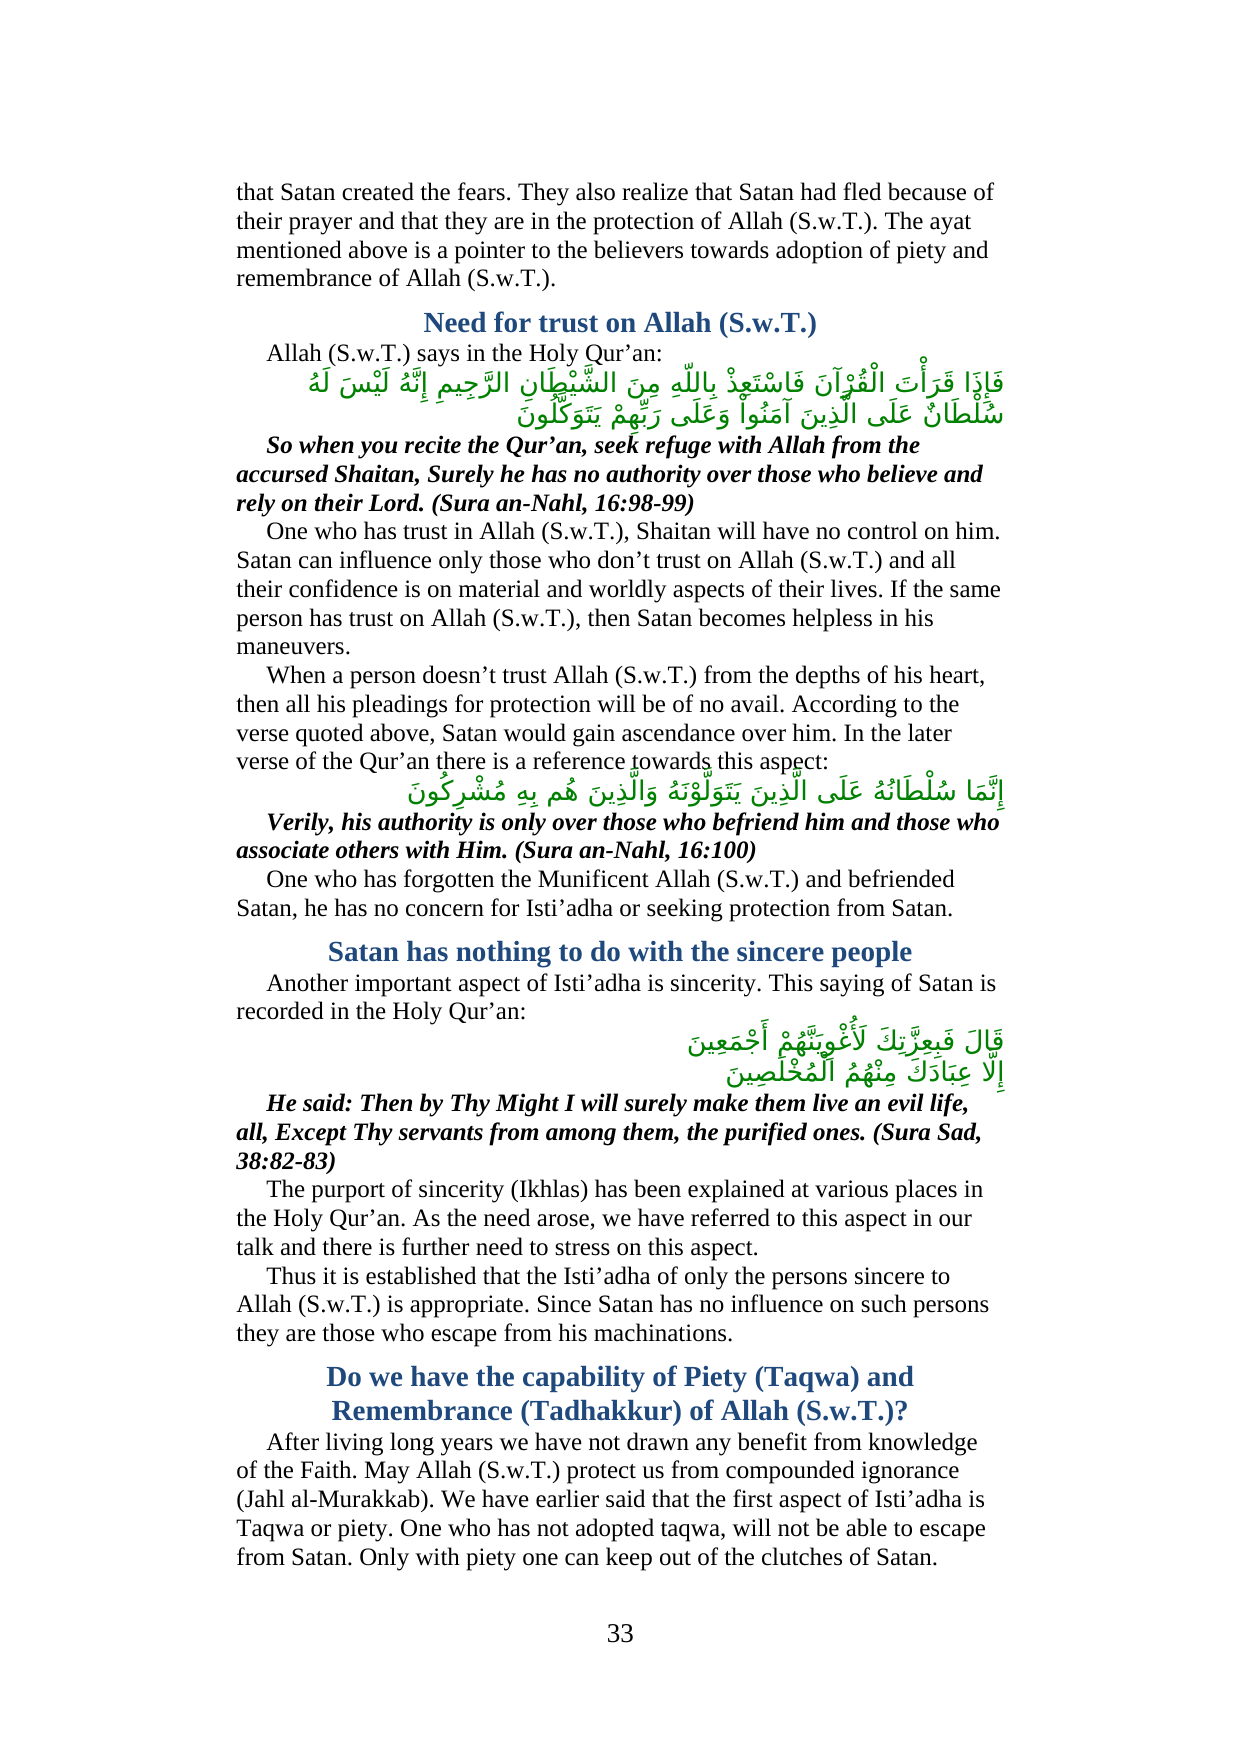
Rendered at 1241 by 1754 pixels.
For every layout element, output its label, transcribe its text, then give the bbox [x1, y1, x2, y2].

text Verily, his authority is only over those who befriend him and those who associate others with Him. (Sura an-Nahl, 16:100) [236, 807, 1004, 864]
text إِنَّمَا سُلْطَانُهُ عَلَى الَّذِينَ يَتَوَلَّوْنَهُ وَالَّذِينَ هُم بِهِ مُشْرِكُونَ [236, 775, 1004, 807]
text So when you recite the Qur’an, seek refuge with Allah from the accursed Shaitan, Surely he has no authority over those who believe and rely on their Lord. (Sura an‑Nahl, 16:98-99) [236, 430, 1004, 516]
text One who has trust in Allah (S.w.T.), Shaitan will have no control on him. Satan can influence only those who don’t trust on Allah (S.w.T.) and all their confidence is on material and worldly aspects of their lives. If the same person has trust on Allah (S.w.T.), then Satan becomes helpless in his maneuvers. [236, 516, 1004, 660]
text Another important aspect of Isti’adha is sincerity. This saying of Satan is recorded in the Holy Qur’an: [236, 968, 1004, 1025]
text قَالَ فَبِعِزَّتِكَ لَأُغْوِيَنَّهُمْ أَجْمَعِينَ [236, 1025, 1004, 1057]
text Allah (S.w.T.) says in the Holy Qur’an: [236, 338, 1004, 367]
subtitle Satan has nothing to do with the sincere people [236, 934, 1004, 968]
subtitle Do we have the capability of Piety (Taqwa) and Remembrance (Tadhakkur) of Allah (S.w.T.)? [236, 1359, 1004, 1427]
subtitle Need for trust on Allah (S.w.T.) [236, 305, 1004, 338]
text فَإِذَا قَرَأْتَ الْقُرْآنَ فَاسْتَعِذْ بِاللّهِ مِنَ الشَّيْطَانِ الرَّجِيمِ إِنَّهُ لَيْسَ لَهُ سُلْطَانٌ عَلَى الَّذِينَ آمَنُواْ وَعَلَى رَبِّهِمْ يَتَوَكَّلُونَ [236, 367, 1004, 430]
text The purport of sincerity (Ikhlas) has been explained at various places in the Holy Qur’an. As the need arose, we have referred to this aspect in our talk and there is further need to stress on this aspect. [236, 1174, 1004, 1261]
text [236, 177, 1004, 292]
text Thus it is established that the Isti’adha of only the persons sincere to Allah (S.w.T.) is appropriate. Since Satan has no influence on such persons they are those who escape from his machinations. [236, 1261, 1004, 1347]
text After living long years we have not drawn any benefit from knowledge of the Faith. May Allah (S.w.T.) protect us from compounded ignorance (Jahl al-Murakkab). We have earlier said that the first aspect of Isti’adha is Taqwa or piety. One who has not adopted taqwa, will not be able to escape from Satan. Only with piety one can keep out of the clutches of Satan. [236, 1427, 1004, 1570]
text When a person doesn’t trust Allah (S.w.T.) from the depths of his heart, then all his pleadings for protection will be of no avail. According to the verse quoted above, Satan would gain ascendance over him. In the later verse of the Qur’an there is a reference towards this aspect: [236, 660, 1004, 775]
text One who has forgotten the Munificent Allah (S.w.T.) and befriended Satan, he has no concern for Isti’adha or seeking protection from Satan. [236, 864, 1004, 922]
text He said: Then by Thy Might I will surely make them live an evil life, all, Except Thy servants from among them, the purified ones. (Sura Sad, 38:82-83) [236, 1088, 1004, 1174]
text إِلَّا عِبَادَكَ مِنْهُمُ الْمُخْلَصِينَ [236, 1057, 1004, 1088]
